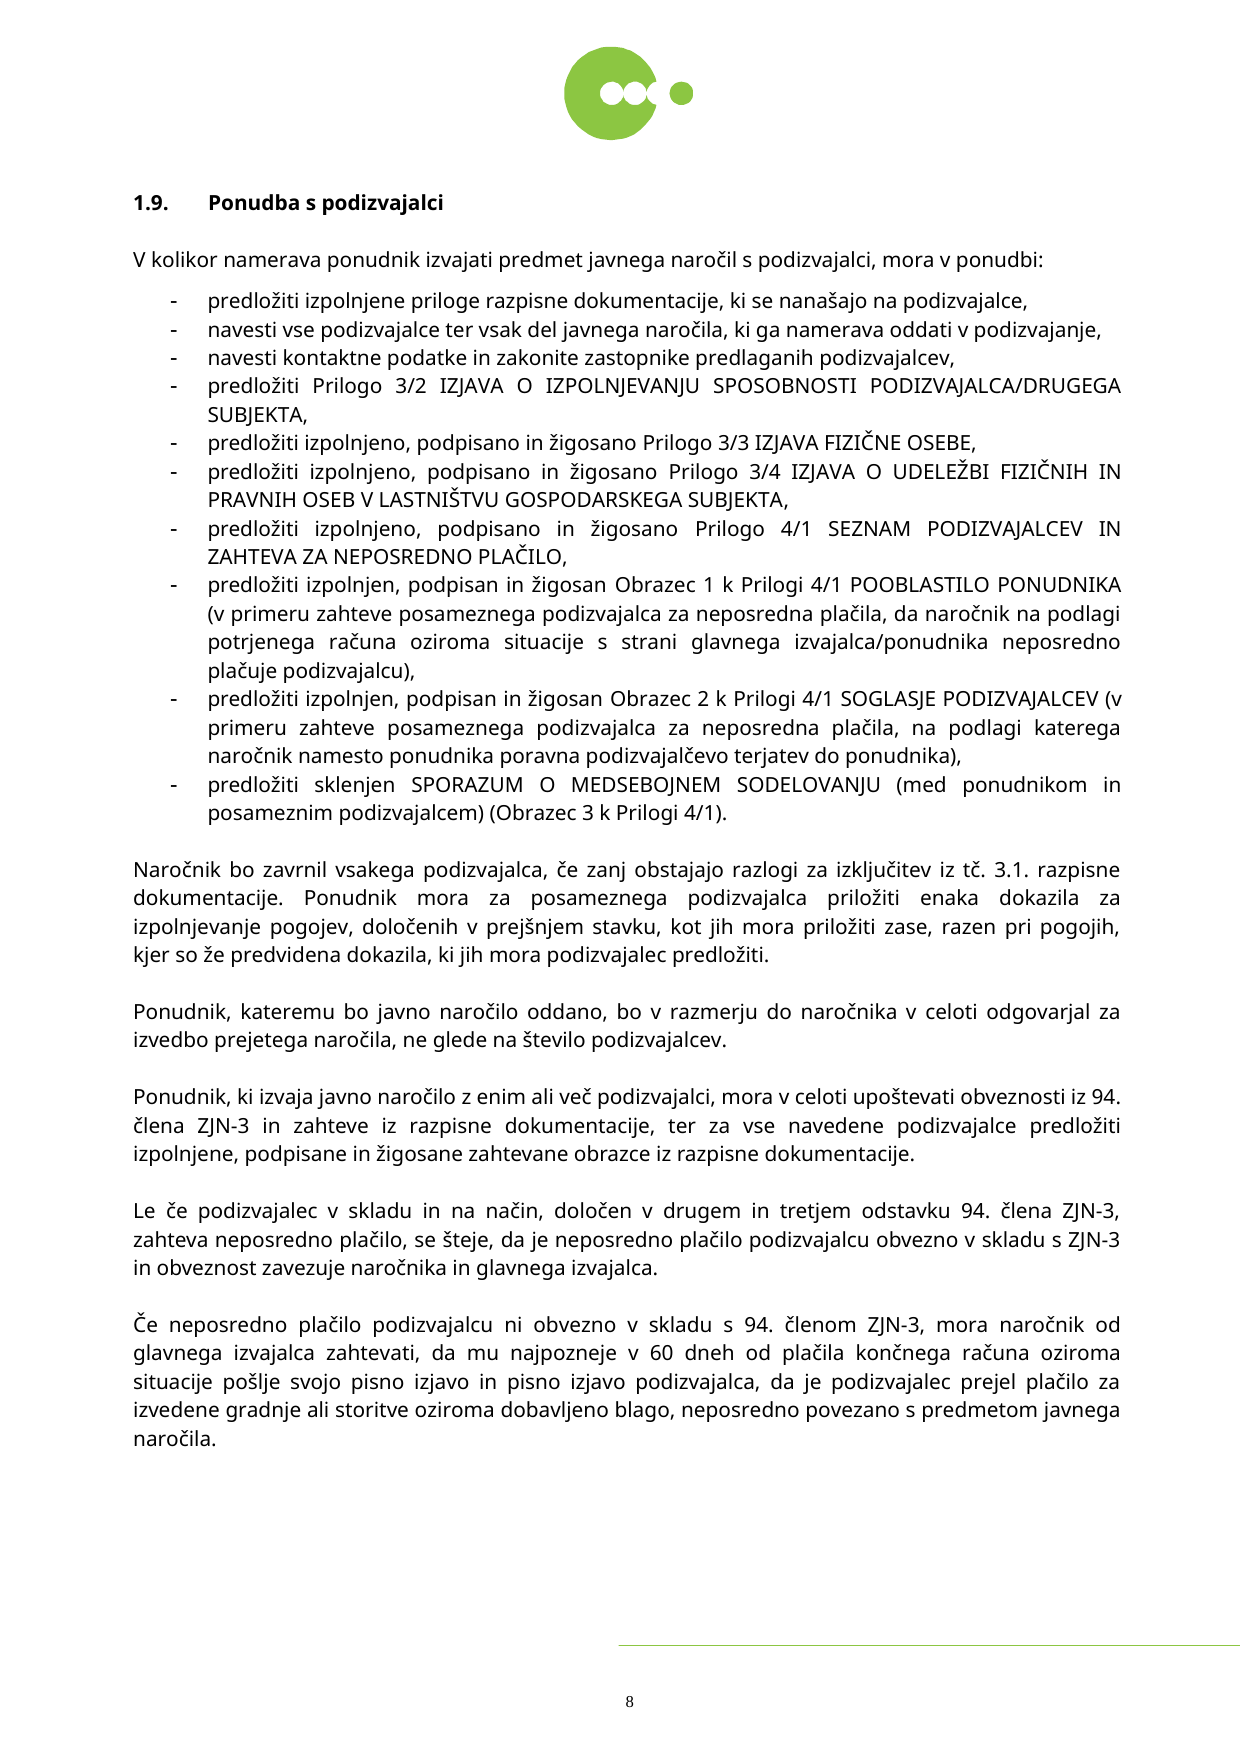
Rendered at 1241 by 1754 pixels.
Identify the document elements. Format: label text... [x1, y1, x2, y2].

text V kolikor namerava ponudnik izvajati predmet javnega naročil s podizvajalci, mora v ponudbi: [133, 245, 1122, 274]
list predložiti izpolnjene priloge razpisne dokumentacije, ki se nanašajo na podizvajalce, [170, 286, 1122, 315]
text Če neposredno plačilo podizvajalcu ni obvezno v skladu s 94. členom ZJN-3, mora naročnik od glavnega izvajalca zahtevati, da mu najpozneje v 60 dneh od plačila končnega računa oziroma situacije pošlje svojo pisno izjavo in pisno izjavo podizvajalca, da je podizvajalec prejel plačilo za izvedene gradnje ali storitve oziroma dobavljeno blago, neposredno povezano s predmetom javnega naročila. [133, 1310, 1122, 1452]
list predložiti izpolnjen, podpisan in žigosan Obrazec 2 k Prilogi 4/1 SOGLASJE PODIZVAJALCEV (v primeru zahteve posameznega podizvajalca za neposredna plačila, na podlagi katerega naročnik namesto ponudnika poravna podizvajalčevo terjatev do ponudnika), [170, 684, 1122, 770]
list predložiti Prilogo 3/2 IZJAVA O IZPOLNJEVANJU SPOSOBNOSTI PODIZVAJALCA/DRUGEGA SUBJEKTA, [170, 372, 1122, 428]
list predložiti izpolnjen, podpisan in žigosan Obrazec 1 k Prilogi 4/1 POOBLASTILO PONUDNIKA (v primeru zahteve posameznega podizvajalca za neposredna plačila, da naročnik na podlagi potrjenega računa oziroma situacije s strani glavnega izvajalca/ponudnika neposredno plačuje podizvajalcu), [170, 571, 1122, 684]
text Naročnik bo zavrnil vsakega podizvajalca, če zanj obstajajo razlogi za izključitev iz tč. 3.1. razpisne dokumentacije. Ponudnik mora za posameznega podizvajalca priložiti enaka dokazila za izpolnjevanje pogojev, določenih v prejšnjem stavku, kot jih mora priložiti zase, razen pri pogojih, kjer so že predvidena dokazila, ki jih mora podizvajalec predložiti. [133, 855, 1122, 969]
list predložiti izpolnjeno, podpisano in žigosano Prilogo 3/3 IZJAVA FIZIČNE OSEBE, [170, 428, 1122, 457]
list navesti vse podizvajalce ter vsak del javnega naročila, ki ga namerava oddati v podizvajanje, [170, 315, 1122, 343]
list Ponudba s podizvajalci [133, 188, 1122, 217]
list predložiti izpolnjeno, podpisano in žigosano Prilogo 4/1 SEZNAM PODIZVAJALCEV IN ZAHTEVA ZA NEPOSREDNO PLAČILO, [170, 514, 1122, 571]
list predložiti izpolnjeno, podpisano in žigosano Prilogo 3/4 IZJAVA O UDELEŽBI FIZIČNIH IN PRAVNIH OSEB V LASTNIŠTVU GOSPODARSKEGA SUBJEKTA, [170, 457, 1122, 514]
list predložiti sklenjen SPORAZUM O MEDSEBOJNEM SODELOVANJU (med ponudnikom in posameznim podizvajalcem) (Obrazec 3 k Prilogi 4/1). [170, 770, 1122, 827]
list Ponudnik, ki izvaja javno naročilo z enim ali več podizvajalci, mora v celoti upoštevati obveznosti iz 94. člena ZJN-3 in zahteve iz razpisne dokumentacije, ter za vse navedene podizvajalce predložiti izpolnjene, podpisane in žigosane zahtevane obrazce iz razpisne dokumentacije. [133, 1082, 1122, 1168]
text Ponudnik, kateremu bo javno naročilo oddano, bo v razmerju do naročnika v celoti odgovarjal za izvedbo prejetega naročila, ne glede na število podizvajalcev. [133, 997, 1122, 1054]
text Le če podizvajalec v skladu in na način, določen v drugem in tretjem odstavku 94. člena ZJN-3, zahteva neposredno plačilo, se šteje, da je neposredno plačilo podizvajalcu obvezno v skladu s ZJN-3 in obveznost zavezuje naročnika in glavnega izvajalca. [133, 1196, 1122, 1282]
list navesti kontaktne podatke in zakonite zastopnike predlaganih podizvajalcev, [170, 343, 1122, 372]
